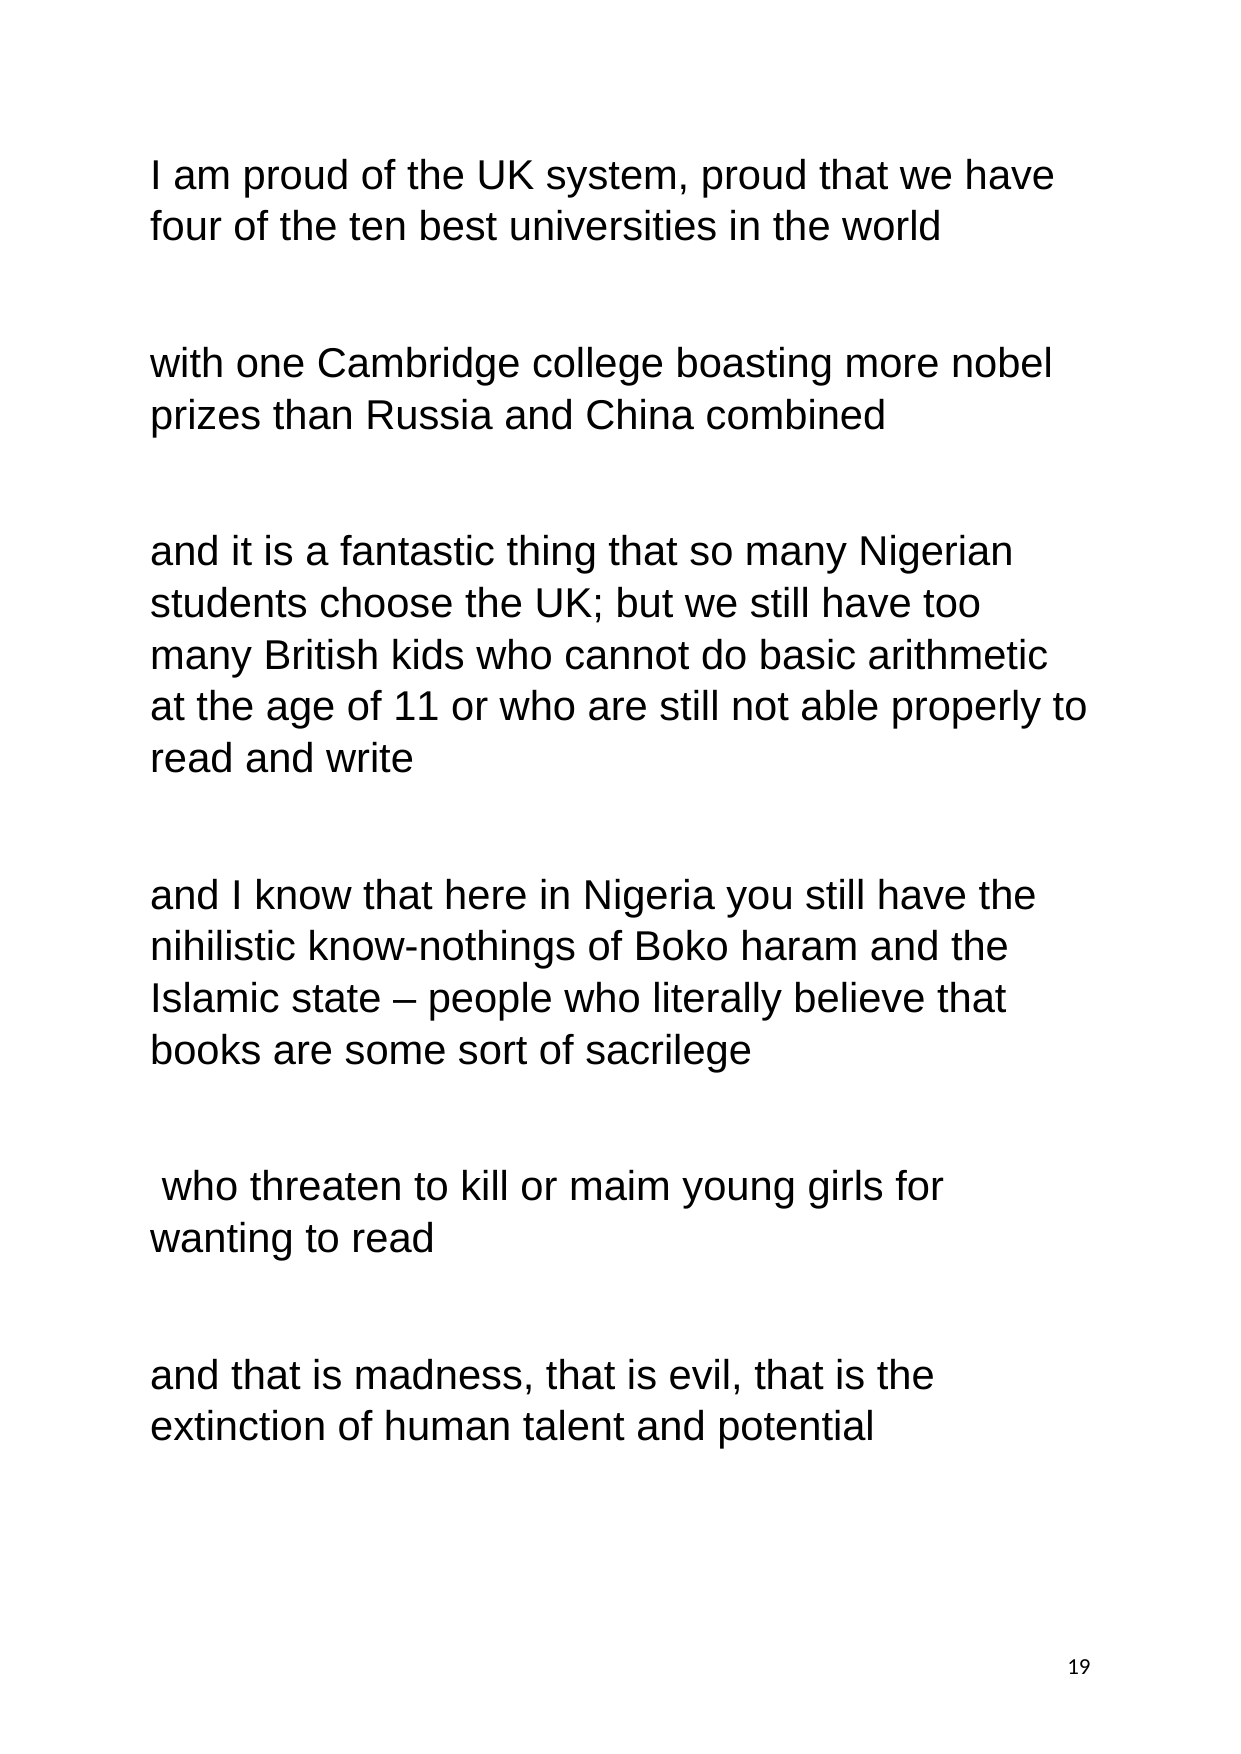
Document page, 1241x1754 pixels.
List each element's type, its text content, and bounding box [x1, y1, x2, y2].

text and I know that here in Nigeria you still have the nihilistic know-nothings of Boko haram and the Islamic state – people who literally believe that books are some sort of sacrilege [150, 870, 1090, 1073]
text who threaten to kill or maim young girls for wanting to read [150, 1162, 1090, 1261]
text I am proud of the UK system, proud that we have four of the ten best universities in the world [150, 150, 1090, 249]
text and that is madness, that is evil, that is the extinction of human talent and potential [150, 1350, 1090, 1449]
text with one Cambridge college boasting more nobel prizes than Russia and China combined [150, 338, 1090, 438]
text and it is a fantastic thing that so many Nigerian students choose the UK; but we still have too many British kids who cannot do basic arithmetic at the age of 11 or who are still not able properly to read and write [150, 527, 1090, 781]
